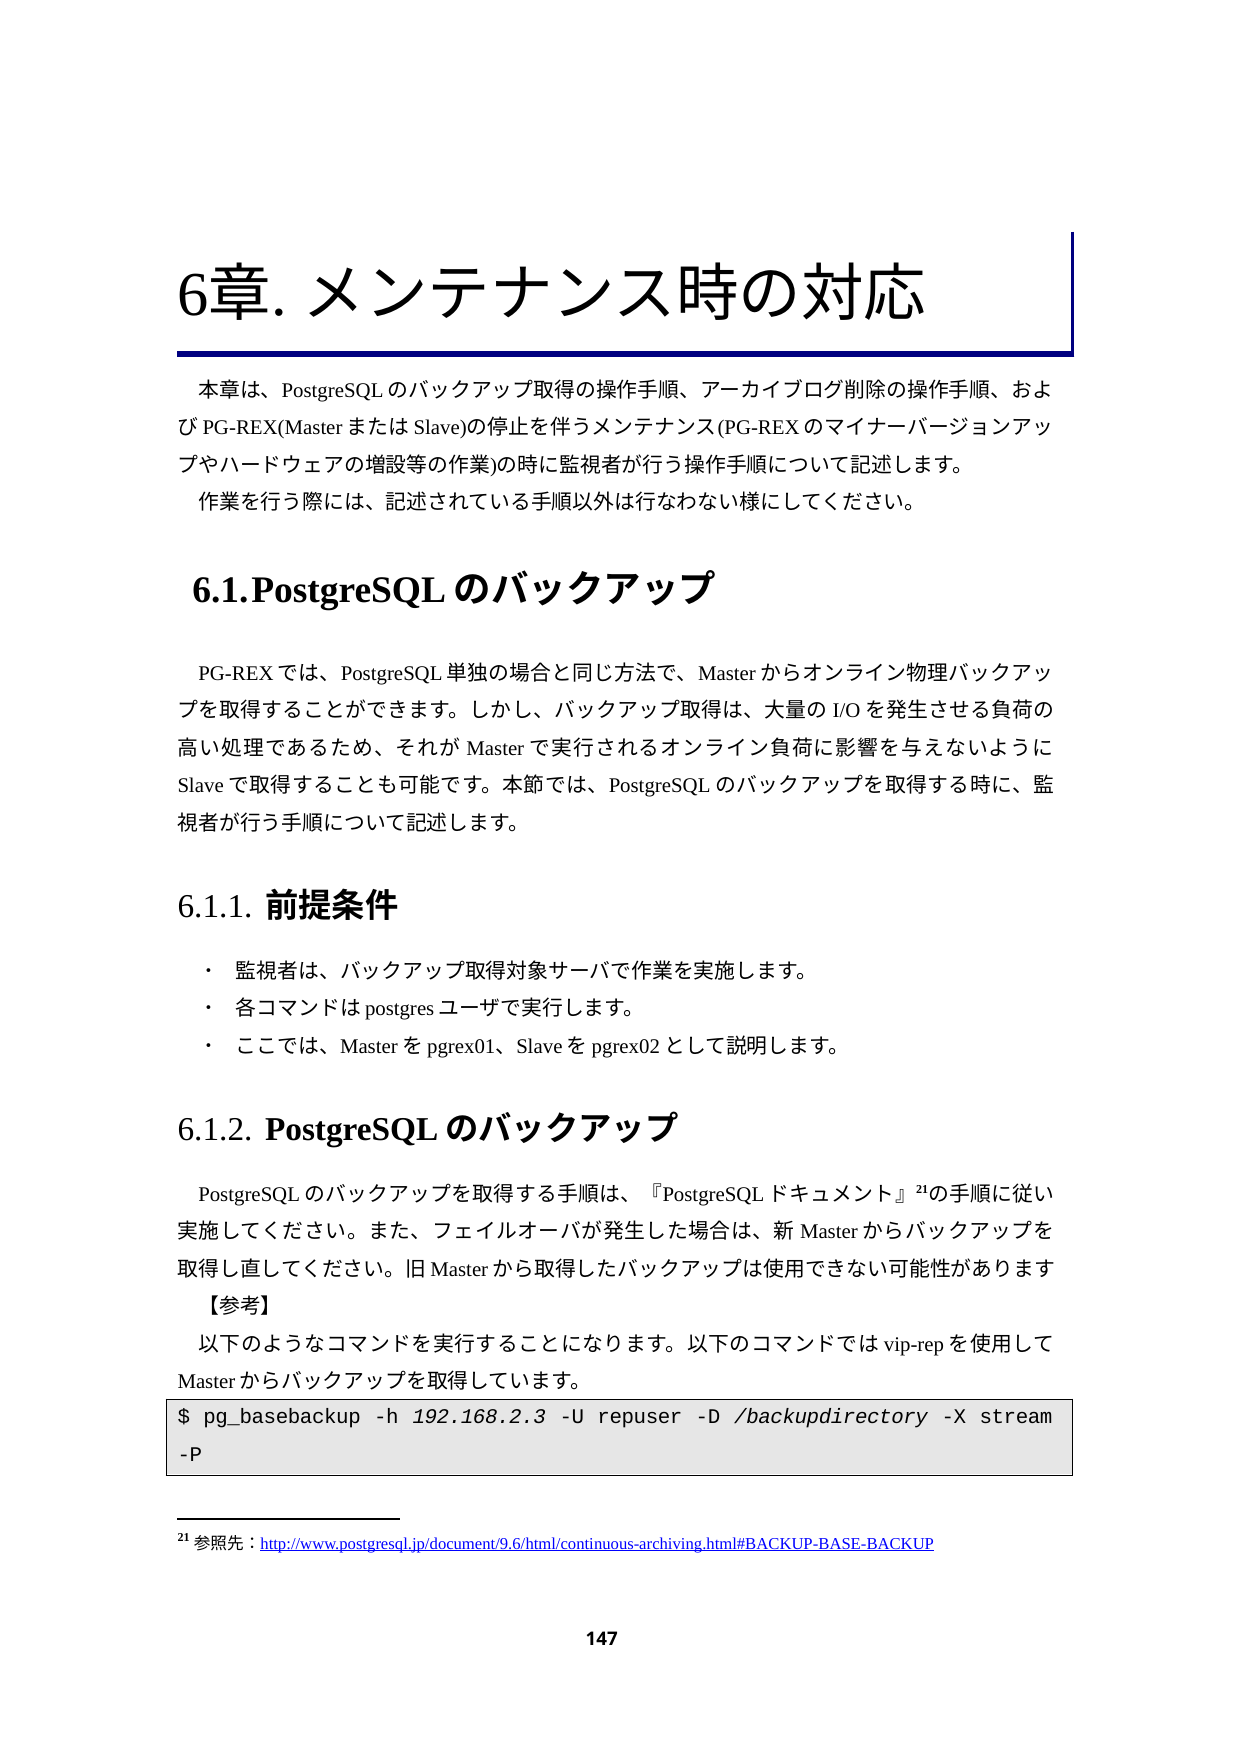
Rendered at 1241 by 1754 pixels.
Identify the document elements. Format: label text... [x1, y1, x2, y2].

subtitle PostgreSQLのバックアップ [192, 548, 1063, 623]
text 本章は、PostgreSQLのバックアップ取得の操作手順、アーカイブログ削除の操作手順、およびPG-REX(MasterまたはSlave)の停止を伴うメンテナンス(PG-REXのマイナーバージョンアップやハードウェアの増設等の作業)の時に監視者が行う操作手順について記述します。 [177, 369, 1054, 482]
table_header $ pg_basebackup -h 192.168.2.3 -U repuser -D /backupdirectory -X stream -P [167, 1400, 1072, 1474]
list ここでは、Masterをpgrex01、Slaveをpgrex02として説明します。 [198, 1026, 1054, 1063]
text PG-REXでは、PostgreSQL単独の場合と同じ方法で、Masterからオンライン物理バックアップを取得することができます。しかし、バックアップ取得は、大量のI/Oを発生させる負荷の高い処理であるため、それがMasterで実行されるオンライン負荷に影響を与えないようにSlaveで取得することも可能です。本節では、PostgreSQLのバックアップを取得する時に、監視者が行う手順について記述します。 [177, 653, 1054, 840]
subtitle 前提条件 [177, 865, 1063, 940]
subtitle PostgreSQLのバックアップ [177, 1088, 1063, 1163]
list 各コマンドはpostgresユーザで実行します。 [198, 988, 1054, 1026]
text 作業を行う際には、記述されている手順以外は行なわない様にしてください。 [177, 482, 1054, 519]
text 以下のようなコマンドを実行することになります。以下のコマンドではvip-repを使用してMasterからバックアップを取得しています。 [177, 1323, 1054, 1398]
subtitle メンテナンス時の対応 [177, 232, 1071, 351]
text PostgreSQLのバックアップを取得する手順は、『PostgreSQLドキュメント』の手順に従い実施してください。また、フェイルオーバが発生した場合は、新Masterからバックアップを取得し直してください。旧Masterから取得したバックアップは使用できない可能性があります。 [177, 1173, 1054, 1286]
text 【参考】 [177, 1286, 1054, 1323]
list 監視者は、バックアップ取得対象サーバで作業を実施します。 [198, 951, 1054, 988]
